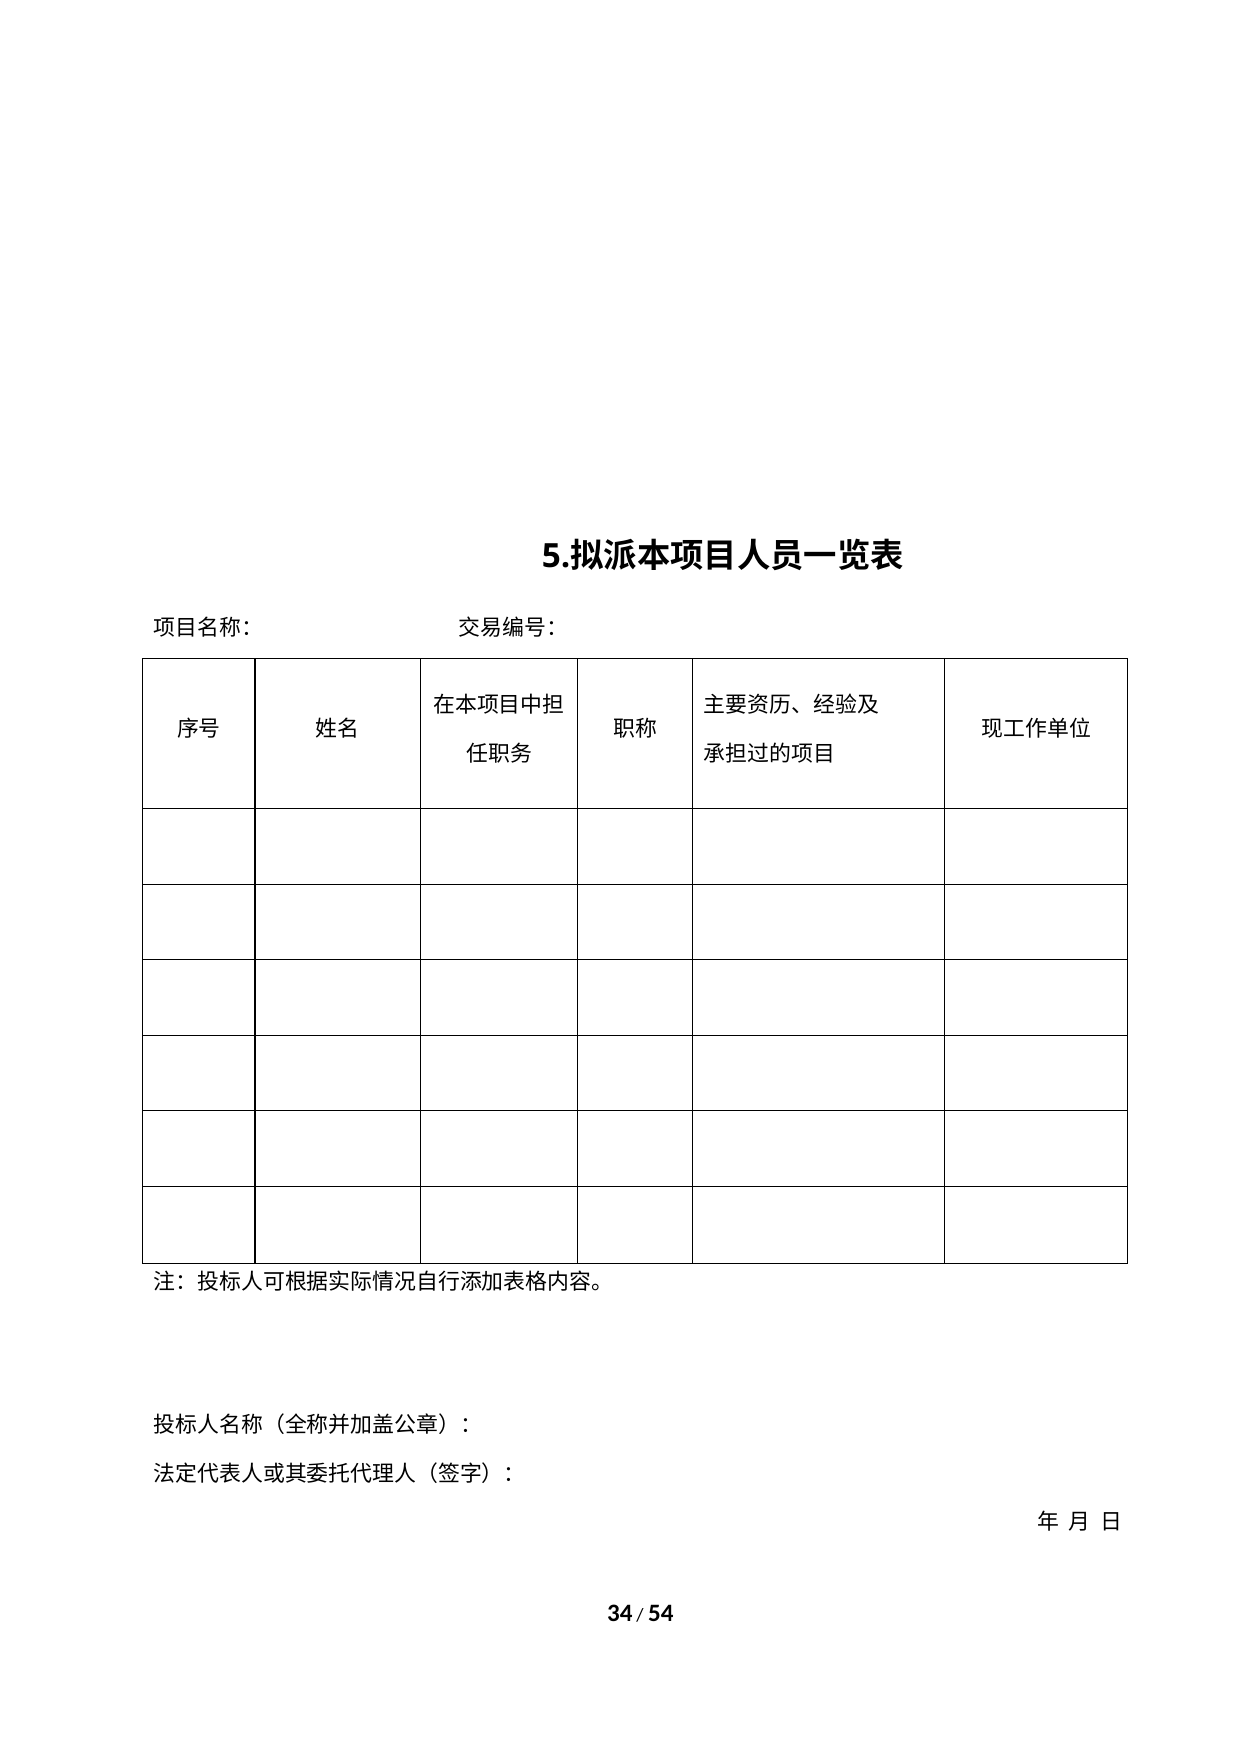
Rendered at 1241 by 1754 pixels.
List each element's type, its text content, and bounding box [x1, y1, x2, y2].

table_cell [693, 809, 944, 883]
table_cell [421, 1036, 577, 1110]
table_cell [143, 1111, 254, 1186]
table_cell [143, 1036, 254, 1110]
table_header 序号 [143, 659, 254, 808]
table_cell [421, 809, 577, 883]
text 项目名称： 交易编号： [153, 610, 1122, 642]
table_cell [693, 1111, 944, 1186]
table_cell [945, 809, 1127, 883]
table_cell [693, 960, 944, 1035]
table_cell [421, 1187, 577, 1263]
table_header 姓名 [256, 659, 420, 808]
text 法定代表人或其委托代理人（签字）： [153, 1455, 1122, 1488]
table_header 职称 [578, 659, 692, 808]
table_cell [256, 1036, 420, 1110]
table_cell [693, 1187, 944, 1263]
table_cell [256, 885, 420, 959]
text 年 月 日 [153, 1504, 1122, 1536]
text 注：投标人可根据实际情况自行添加表格内容。 [153, 1264, 1122, 1296]
list 5.拟派本项目人员一览表 [323, 521, 1122, 586]
table_cell [256, 1111, 420, 1186]
table_cell [421, 885, 577, 959]
table_cell [143, 809, 254, 883]
table_cell [578, 1036, 692, 1110]
table_cell [578, 960, 692, 1035]
text 投标人名称（全称并加盖公章）： [153, 1407, 1122, 1439]
table_cell [256, 809, 420, 883]
table_header 现工作单位 [945, 659, 1127, 808]
table_cell [421, 960, 577, 1035]
table_cell [143, 1187, 254, 1263]
table_cell [945, 885, 1127, 959]
table_cell [945, 1111, 1127, 1186]
table_cell [578, 885, 692, 959]
table_header 在本项目中担任职务 [421, 659, 577, 808]
table_cell [421, 1111, 577, 1186]
table_cell [945, 1036, 1127, 1110]
table_cell [578, 1111, 692, 1186]
table_cell [578, 1187, 692, 1263]
table_cell [256, 1187, 420, 1263]
table_cell [693, 885, 944, 959]
table_cell [945, 1187, 1127, 1263]
table_cell [945, 960, 1127, 1035]
table_cell [256, 960, 420, 1035]
table_cell [143, 885, 254, 959]
table_header 主要资历、经验及 承担过的项目 [693, 659, 944, 808]
table_cell [693, 1036, 944, 1110]
table_cell [143, 960, 254, 1035]
table_cell [578, 809, 692, 883]
